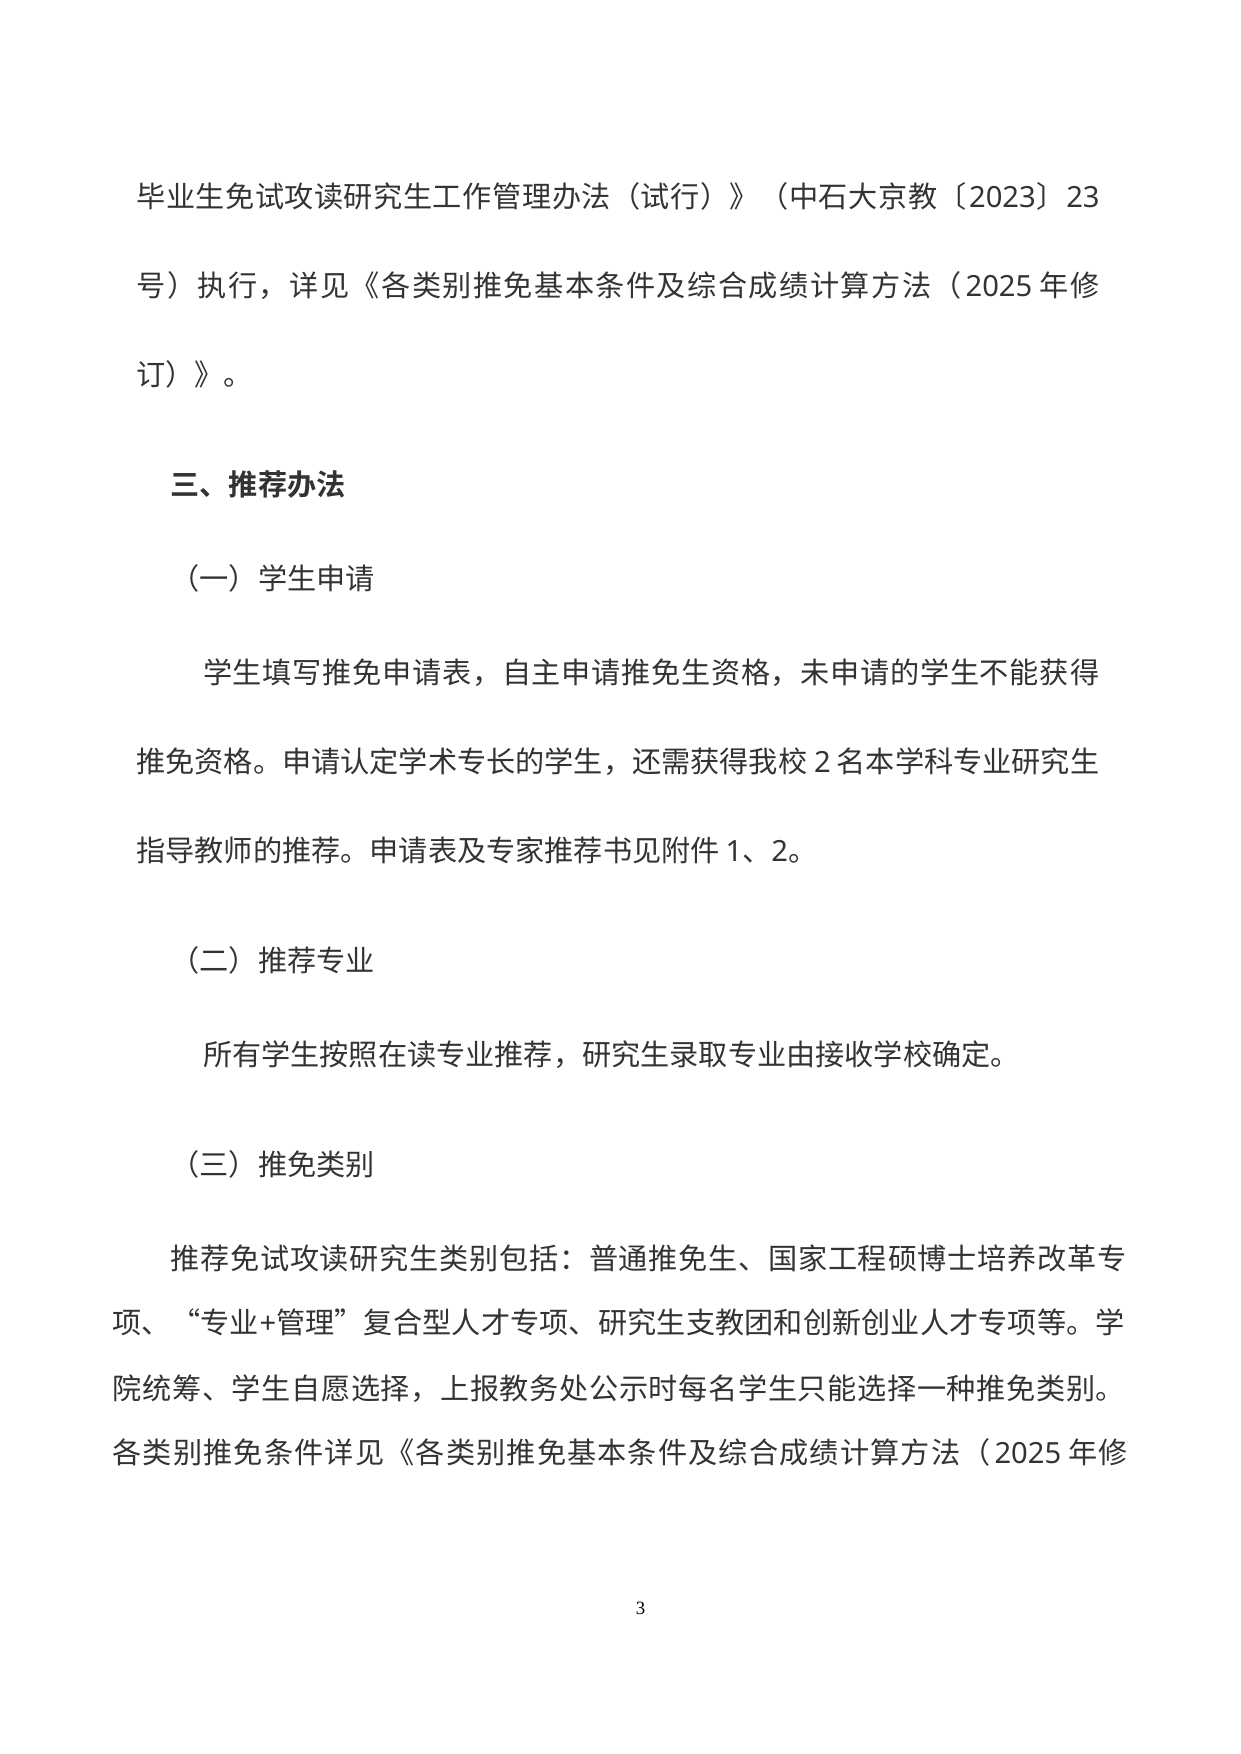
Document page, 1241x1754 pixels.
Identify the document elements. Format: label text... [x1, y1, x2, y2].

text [136, 162, 1099, 405]
text （三）推免类别 [112, 1130, 1128, 1195]
text 三、推荐办法 [112, 450, 1128, 515]
text 学生填写推免申请表，自主申请推免生资格，未申请的学生不能获得推免资格。申请认定学术专长的学生，还需获得我校2名本学科专业研究生指导教师的推荐。申请表及专家推荐书见附件1、2。 [136, 638, 1099, 881]
text （二）推荐专业 [112, 926, 1128, 991]
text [112, 1224, 1128, 1484]
text （一）学生申请 [112, 544, 1128, 609]
text 所有学生按照在读专业推荐，研究生录取专业由接收学校确定。 [136, 1020, 1099, 1085]
